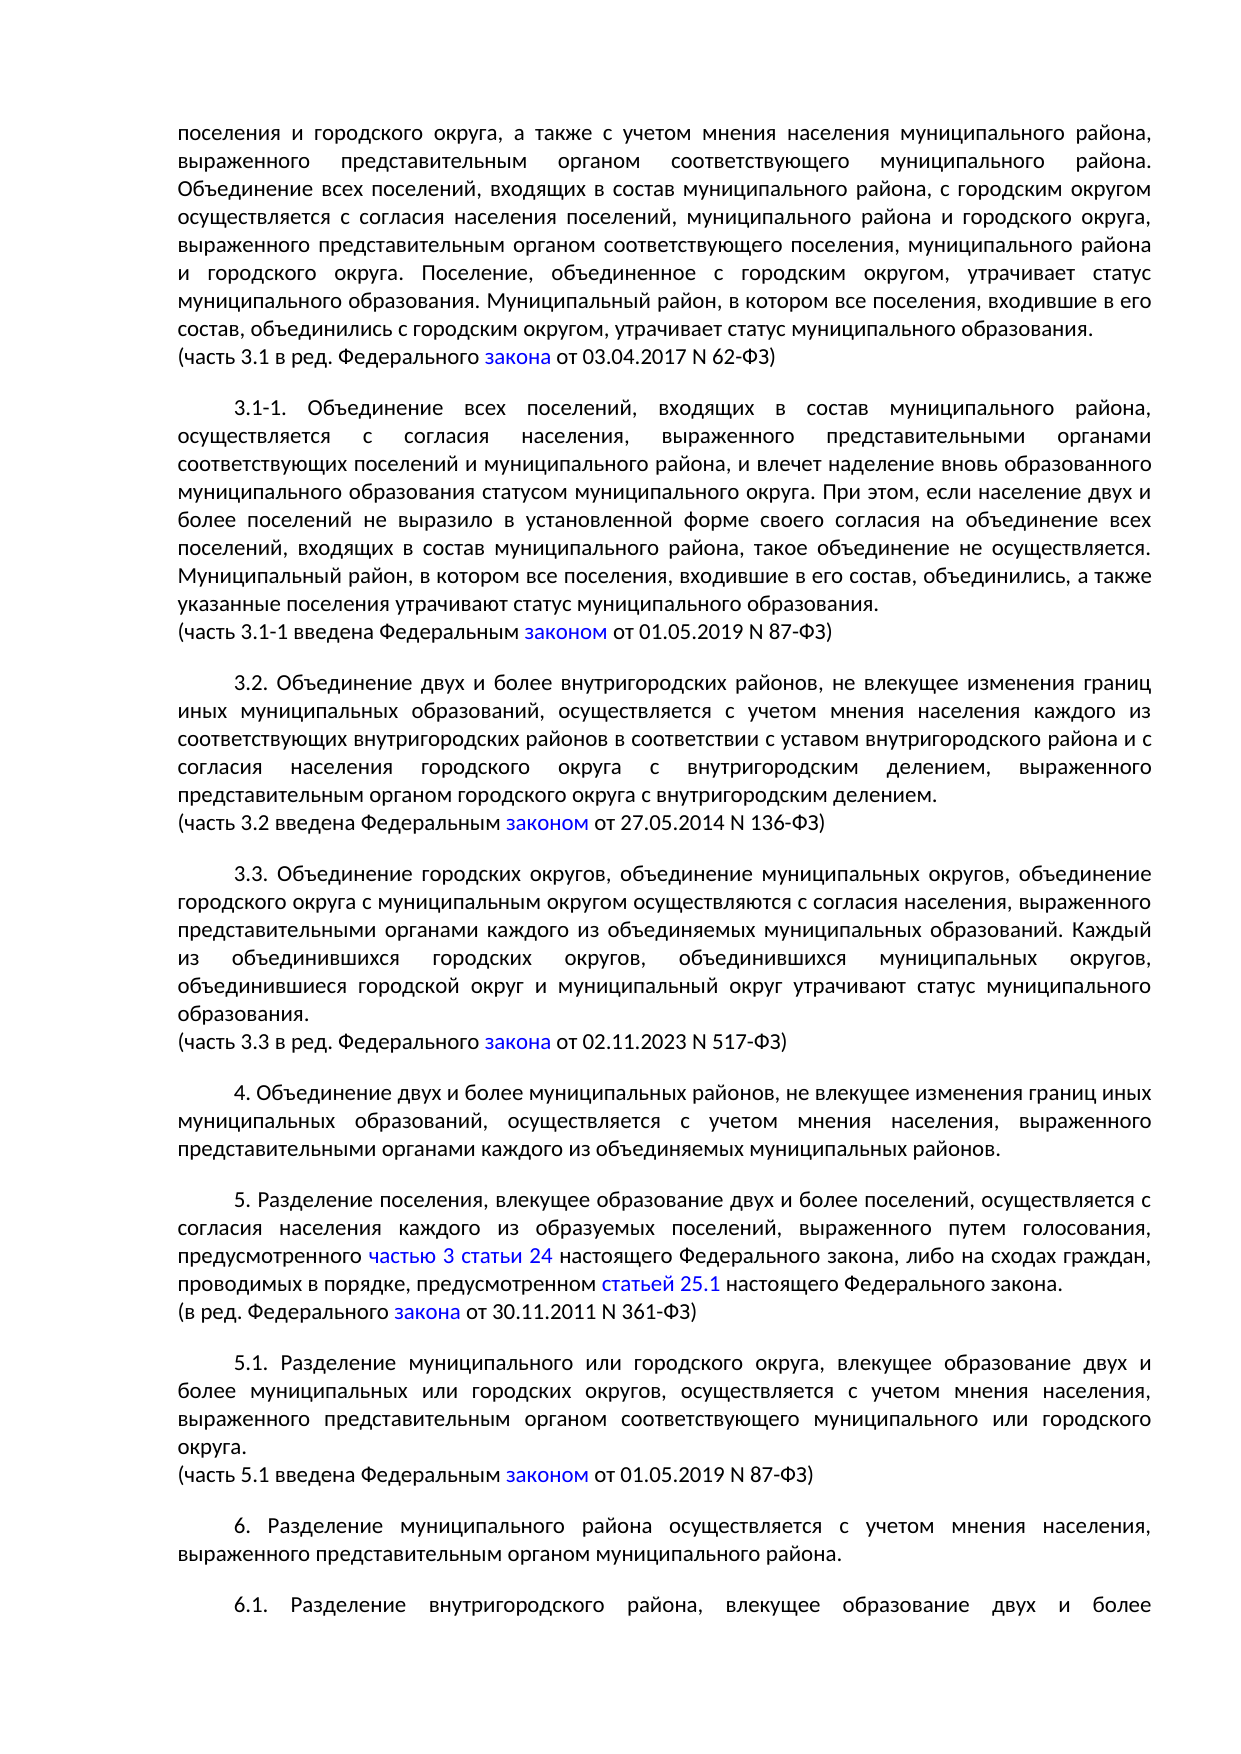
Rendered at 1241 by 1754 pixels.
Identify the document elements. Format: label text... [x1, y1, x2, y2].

text 6. Разделение муниципального района осуществляется с учетом мнения населения, выраженного представительным органом муниципального района. [177, 1511, 1152, 1567]
text (часть 3.1-1 введена Федеральным законом от 01.05.2019 N 87-ФЗ) [177, 617, 1152, 645]
text 4. Объединение двух и более муниципальных районов, не влекущее изменения границ иных муниципальных образований, осуществляется с учетом мнения населения, выраженного представительными органами каждого из объединяемых муниципальных районов. [177, 1078, 1152, 1162]
text (часть 5.1 введена Федеральным законом от 01.05.2019 N 87-ФЗ) [177, 1461, 1152, 1488]
text (часть 3.2 введена Федеральным законом от 27.05.2014 N 136-ФЗ) [177, 808, 1152, 836]
text (часть 3.3 в ред. Федерального закона от 02.11.2023 N 517-ФЗ) [177, 1027, 1152, 1056]
text 5. Разделение поселения, влекущее образование двух и более поселений, осуществляется с согласия населения каждого из образуемых поселений, выраженного путем голосования, предусмотренного частью 3 статьи 24 настоящего Федерального закона, либо на сходах граждан, проводимых в порядке, предусмотренном статьей 25.1 настоящего Федерального закона. [177, 1185, 1152, 1297]
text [177, 118, 1152, 342]
text 3.2. Объединение двух и более внутригородских районов, не влекущее изменения границ иных муниципальных образований, осуществляется с учетом мнения населения каждого из соответствующих внутригородских районов в соответствии с уставом внутригородского района и с согласия населения городского округа с внутригородским делением, выраженного представительным органом городского округа с внутригородским делением. [177, 668, 1152, 808]
text 3.1-1. Объединение всех поселений, входящих в состав муниципального района, осуществляется с согласия населения, выраженного представительными органами соответствующих поселений и муниципального района, и влечет наделение вновь образованного муниципального образования статусом муниципального округа. При этом, если население двух и более поселений не выразило в установленной форме своего согласия на объединение всех поселений, входящих в состав муниципального района, такое объединение не осуществляется. Муниципальный район, в котором все поселения, входившие в его состав, объединились, а также указанные поселения утрачивают статус муниципального образования. [177, 393, 1152, 617]
text (часть 3.1 в ред. Федерального закона от 03.04.2017 N 62-ФЗ) [177, 342, 1152, 370]
text (в ред. Федерального закона от 30.11.2011 N 361-ФЗ) [177, 1297, 1152, 1326]
text 3.3. Объединение городских округов, объединение муниципальных округов, объединение городского округа с муниципальным округом осуществляются с согласия населения, выраженного представительными органами каждого из объединяемых муниципальных образований. Каждый из объединившихся городских округов, объединившихся муниципальных округов, объединившиеся городской округ и муниципальный округ утрачивают статус муниципального образования. [177, 859, 1152, 1027]
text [177, 1590, 1152, 1618]
text 5.1. Разделение муниципального или городского округа, влекущее образование двух и более муниципальных или городских округов, осуществляется с учетом мнения населения, выраженного представительным органом соответствующего муниципального или городского округа. [177, 1348, 1152, 1461]
